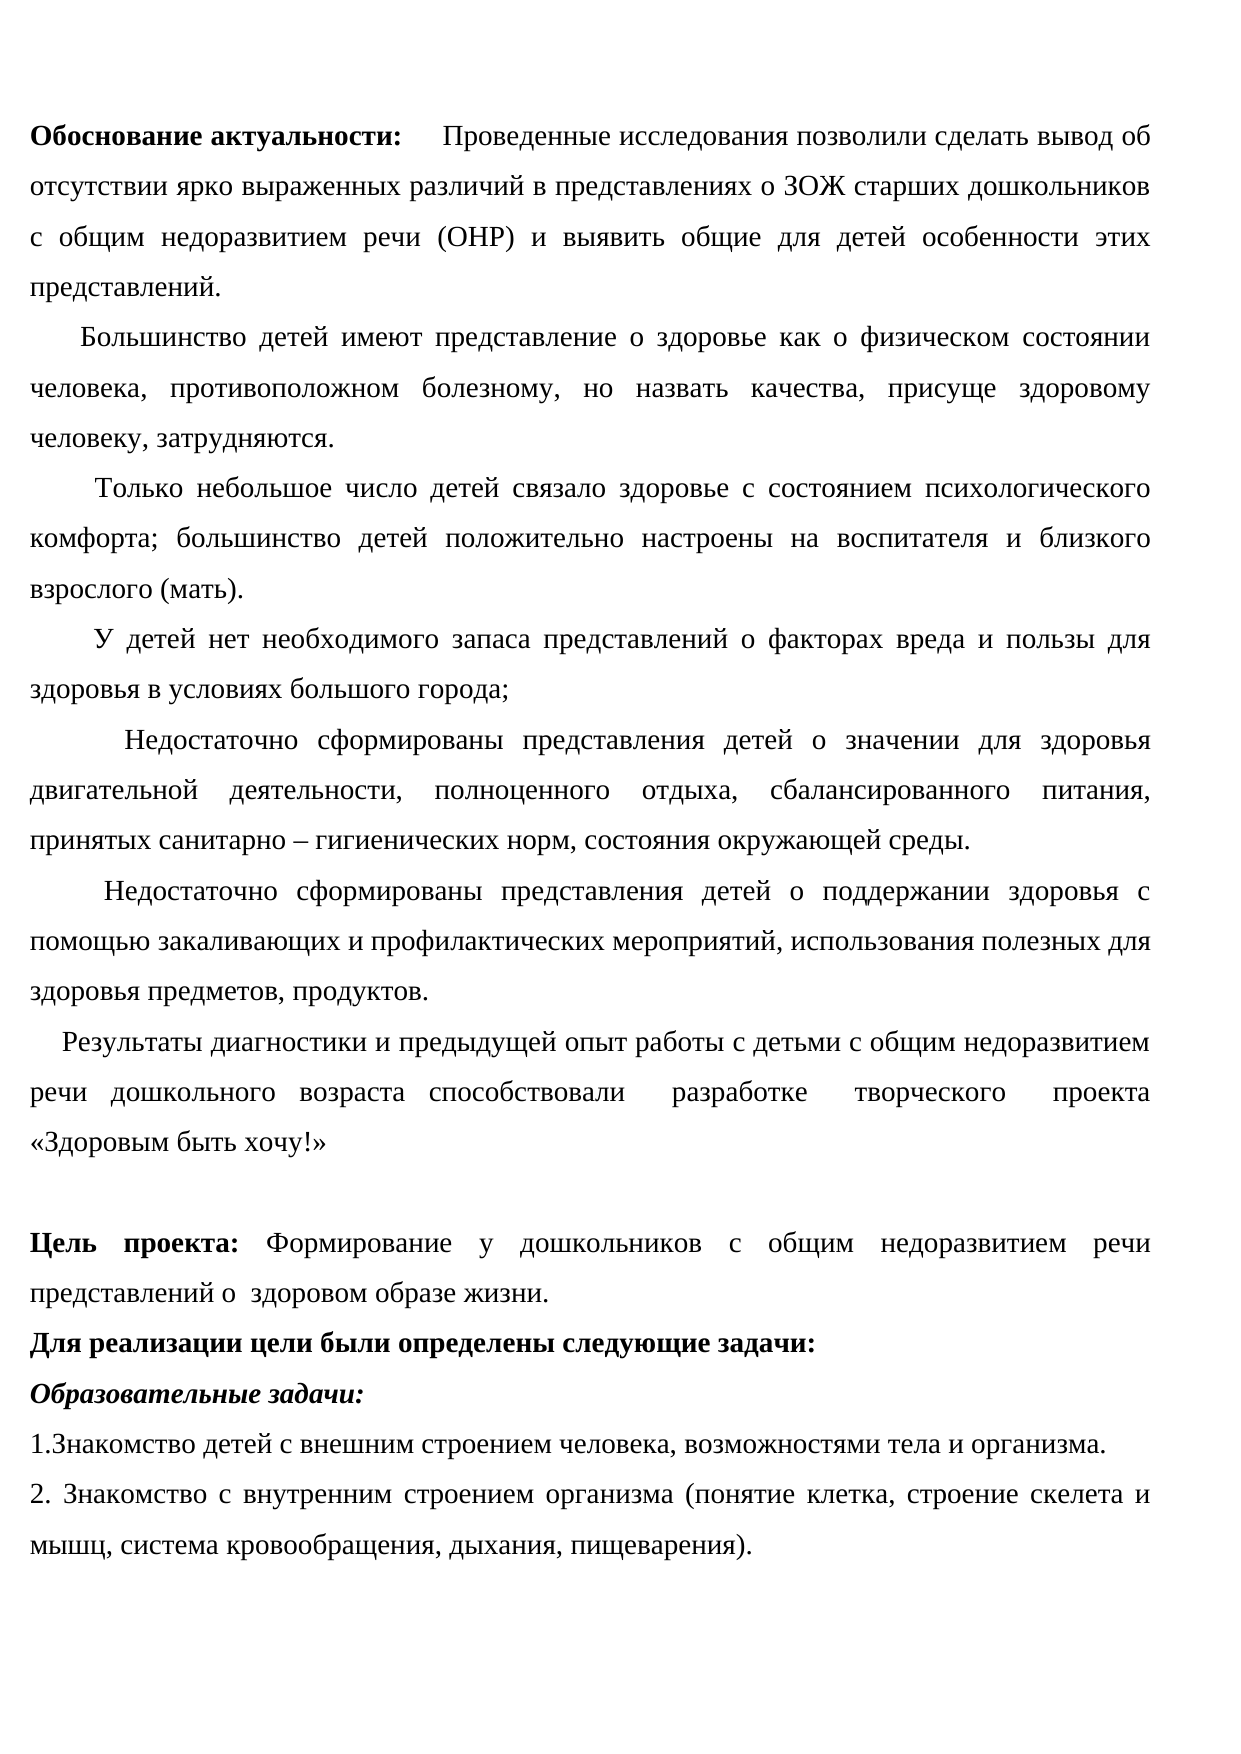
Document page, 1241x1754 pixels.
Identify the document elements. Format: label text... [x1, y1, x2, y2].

text Образовательные задачи: [29, 1376, 1152, 1409]
text Недостаточно сформированы представления детей о поддержании здоровья с помощью закаливающих и профилактических мероприятий, использования полезных для здоровья предметов, продуктов. [29, 873, 1152, 1007]
text 1.Знакомство детей с внешним строением человека, возможностями тела и организма. [29, 1426, 1152, 1460]
text Обоснование актуальности: Проведенные исследования позволили сделать вывод об отсутствии ярко выраженных различий в представлениях о ЗОЖ старших дошкольников с общим недоразвитием речи (ОНР) и выявить общие для детей особенности этих представлений. [29, 118, 1152, 303]
text Только небольшое число детей связало здоровье с состоянием психологического комфорта; большинство детей положительно настроены на воспитателя и близкого взрослого (мать). [29, 470, 1152, 604]
text Недостаточно сформированы представления детей о значении для здоровья двигательной деятельности, полноценного отдыха, сбалансированного питания, принятых санитарно – гигиенических норм, состояния окружающей среды. [29, 722, 1152, 856]
text Результаты диагностики и предыдущей опыт работы с детьми с общим недоразвитием речи дошкольного возраста способствовали разработке творческого проекта «Здоровым быть хочу!» [29, 1024, 1152, 1158]
text У детей нет необходимого запаса представлений о факторах вреда и пользы для здоровья в условиях большого города; [29, 621, 1152, 705]
text Большинство детей имеют представление о здоровье как о физическом состоянии человека, противоположном болезному, но назвать качества, присуще здоровому человеку, затрудняются. [29, 319, 1152, 453]
text 2. Знакомство с внутренним строением организма (понятие клетка, строение скелета и мышц, система кровообращения, дыхания, пищеварения). [29, 1477, 1152, 1560]
text Цель проекта: Формирование у дошкольников с общим недоразвитием речи представлений о здоровом образе жизни. [29, 1225, 1152, 1309]
text Для реализации цели были определены следующие задачи: [29, 1326, 1152, 1359]
